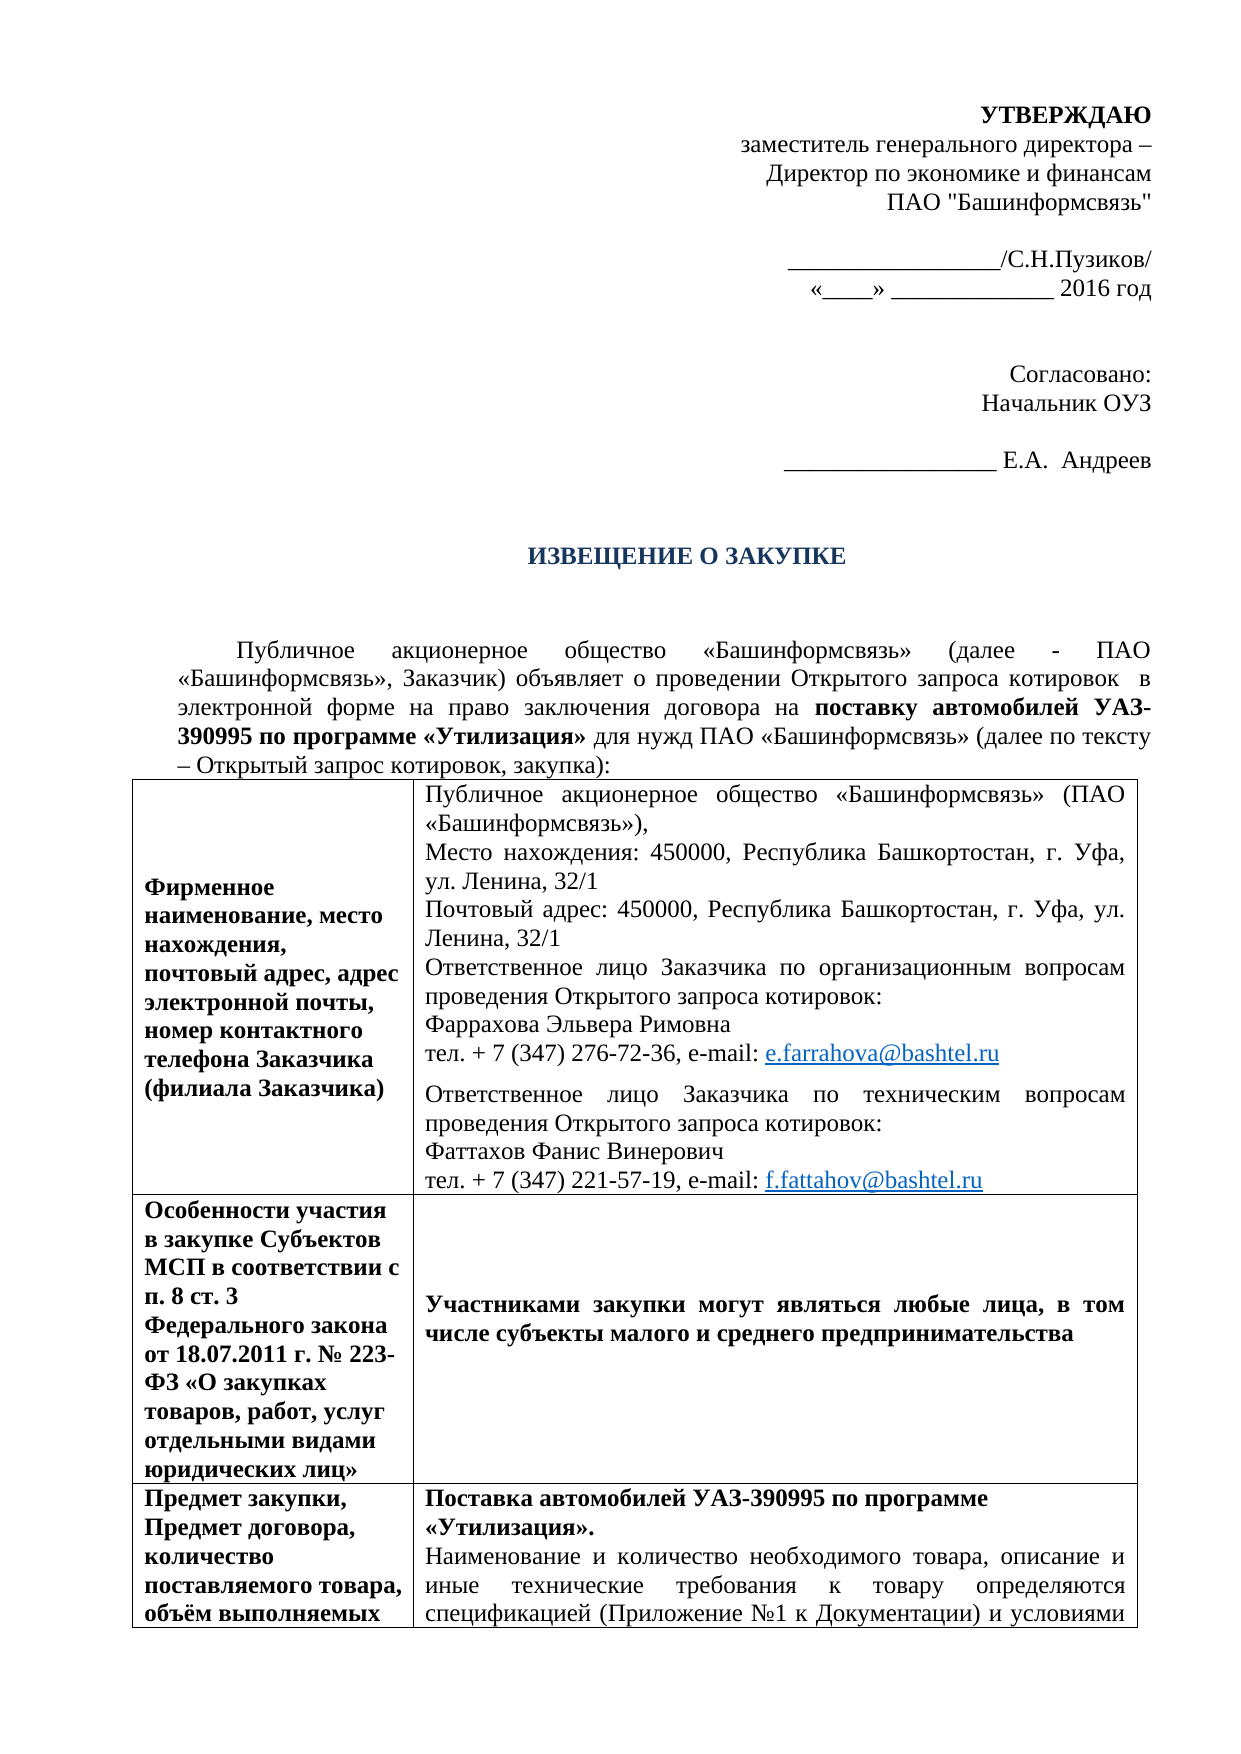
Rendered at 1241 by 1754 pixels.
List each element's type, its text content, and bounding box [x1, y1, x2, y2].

text ПАО "Башинформсвязь" [177, 187, 1152, 215]
text _________________ Е.А. Андреев [222, 445, 1152, 474]
text Директор по экономике и финансам [177, 158, 1152, 187]
table_cell Особенности участия в закупке Субъектов МСП в соответствии с п. 8 ст. 3 Федерального закона от 18.07.2011 г. № 223-ФЗ «О закупках товаров, работ, услуг отдельными видами юридических лиц» [133, 1195, 413, 1482]
text ИЗВЕЩЕНИЕ О ЗАКУПКЕ [222, 541, 1152, 570]
table_header Публичное акционерное общество «Башинформсвязь» (ПАО «Башинформсвязь»), Место нахождения: 450000, Республика Башкортостан, г. Уфа, ул. Ленина, 32/1 Почтовый адрес: 450000, Республика Башкортостан, г. Уфа, ул. Ленина, 32/1 Ответственное лицо Заказчика по организационным вопросам проведения Открытого запроса котировок: Фаррахова Эльвера Римовна тел. + 7 (347) 276-72-36, e-mail: e.farrahova@bashtel.ru Ответственное лицо Заказчика по техническим вопросам проведения Открытого запроса котировок: Фаттахов Фанис Винерович тел. + 7 (347) 221-57-19, e-mail: f.fattahov@bashtel.ru [414, 780, 1137, 1194]
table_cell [133, 1484, 413, 1627]
text Публичное акционерное общество «Башинформсвязь» (далее - ПАО «Башинформсвязь», Заказчик) объявляет о проведении Открытого запроса котировок в электронной форме на право заключения договора на поставку автомобилей УАЗ-390995 по программе «Утилизация» для нужд ПАО «Башинформсвязь» (далее по тексту – Открытый запрос котировок, закупка): [177, 635, 1152, 778]
text УТВЕРЖДАЮ [177, 100, 1152, 129]
text Начальник ОУЗ [177, 388, 1152, 417]
text «____» _____________ 2016 год [177, 273, 1152, 302]
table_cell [414, 1484, 1137, 1627]
table_header Фирменное наименование, место нахождения, почтовый адрес, адрес электронной почты, номер контактного телефона Заказчика (филиала Заказчика) [133, 780, 413, 1194]
text Согласовано: [177, 359, 1152, 388]
text _________________/С.Н.Пузиков/ [177, 244, 1152, 273]
table_cell Участниками закупки могут являться любые лица, в том числе субъекты малого и среднего предпринимательства [414, 1195, 1137, 1482]
text заместитель генерального директора – [177, 129, 1152, 158]
